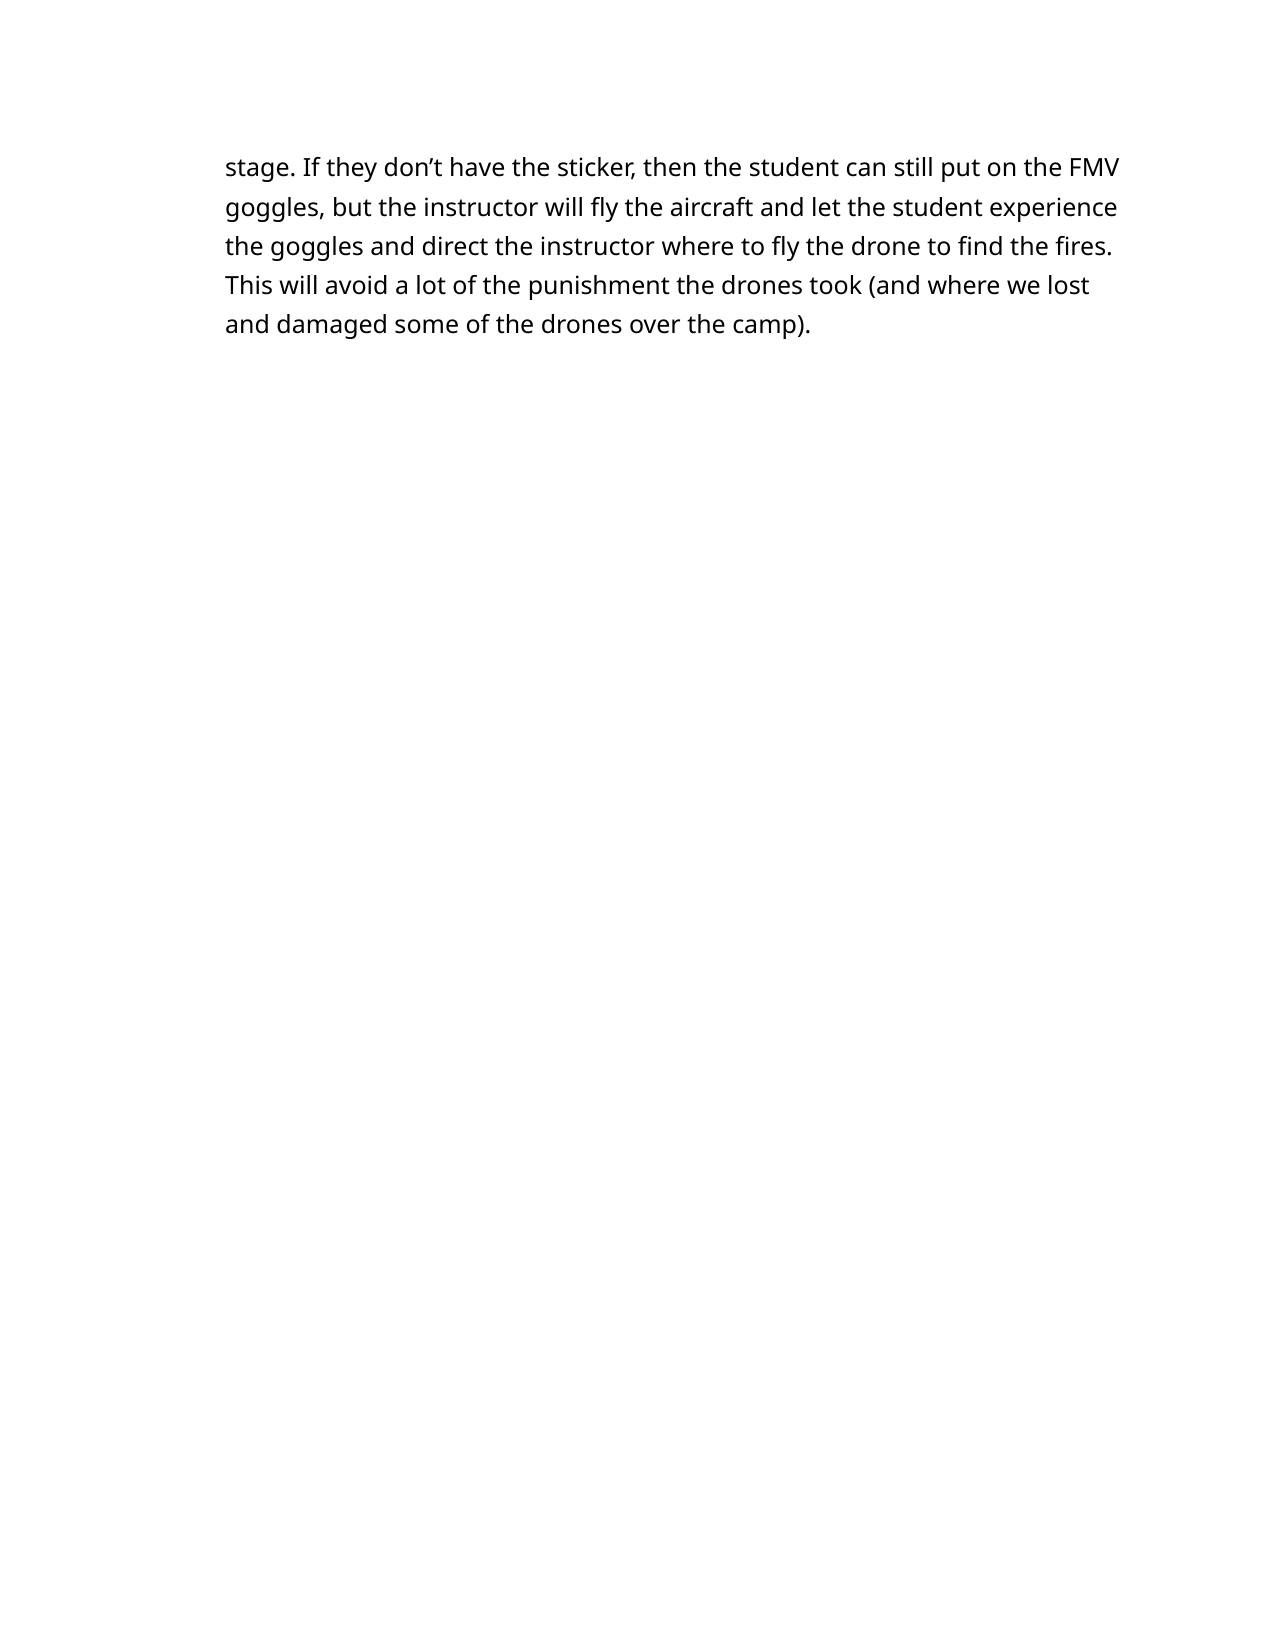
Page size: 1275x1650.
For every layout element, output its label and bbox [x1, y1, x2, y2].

list [187, 150, 1125, 341]
